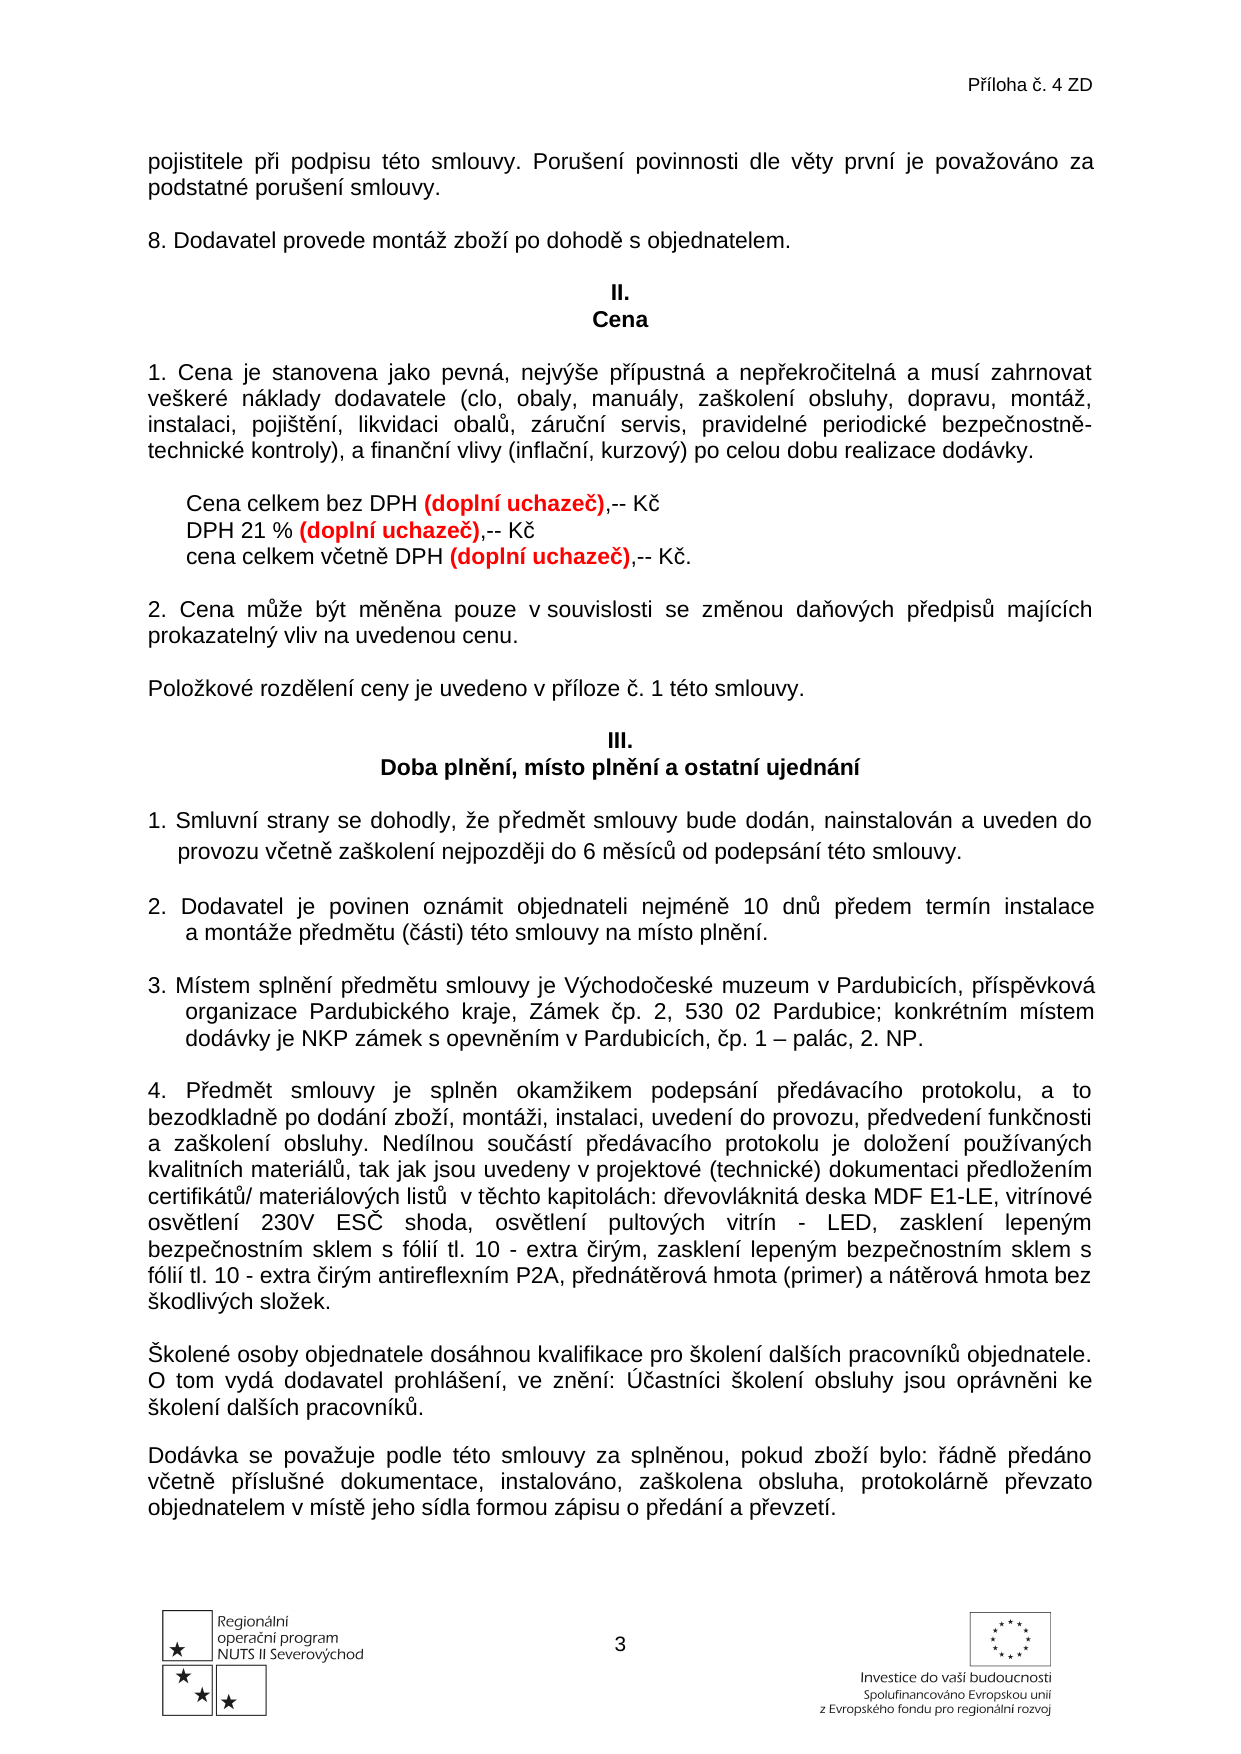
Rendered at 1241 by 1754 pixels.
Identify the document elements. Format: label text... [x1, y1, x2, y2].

text 1. Smluvní strany se dohodly, že předmět smlouvy bude dodán, nainstalován a uveden do provozu včetně zaškolení nejpozději do 6 měsíců od podepsání této smlouvy. [148, 804, 1093, 867]
text cena celkem včetně DPH (doplní uchazeč),-- Kč. [148, 543, 1093, 569]
picture [820, 1612, 1051, 1716]
list Školené osoby objednatele dosáhnou kvalifikace pro školení dalších pracovníků objednatele. O tom vydá dodavatel prohlášení, ve znění: Účastníci školení obsluhy jsou oprávněni ke školení dalších pracovníků. [148, 1341, 1093, 1420]
text Doba plnění, místo plnění a ostatní ujednání [148, 754, 1093, 780]
text 3. Místem splnění předmětu smlouvy je Východočeské muzeum v Pardubicích, příspěvková organizace Pardubického kraje, Zámek čp. 2, 530 02 Pardubice; konkrétním místem dodávky je NKP zámek s opevněním v Pardubicích, čp. 1 – palác, 2. NP. [148, 972, 1095, 1051]
text Dodávka se považuje podle této smlouvy za splněnou, pokud zboží bylo: řádně předáno včetně příslušné dokumentace, instalováno, zaškolena obsluha, protokolárně převzato objednatelem v místě jeho sídla formou zápisu o předání a převzetí. [148, 1442, 1093, 1521]
text 8. Dodavatel provede montáž zboží po dohodě s objednatelem. [148, 227, 1095, 253]
picture [162, 1610, 363, 1716]
text Cena celkem bez DPH (doplní uchazeč),-- Kč [148, 490, 1093, 517]
text II. [148, 279, 1093, 306]
text 2. Dodavatel je povinen oznámit objednateli nejméně 10 dnů předem termín instalace a montáže předmětu (části) této smlouvy na místo plnění. [148, 893, 1095, 946]
text 1. Cena je stanovena jako pevná, nejvýše přípustná a nepřekročitelná a musí zahrnovat veškeré náklady dodavatele (clo, obaly, manuály, zaškolení obsluhy, dopravu, montáž, instalaci, pojištění, likvidaci obalů, záruční servis, pravidelné periodické bezpečnostně-technické kontroly), a finanční vlivy (inflační, kurzový) po celou dobu realizace dodávky. [148, 358, 1093, 464]
text DPH 21 % (doplní uchazeč),-- Kč [148, 517, 1093, 543]
text Položkové rozdělení ceny je uvedeno v příloze č. 1 této smlouvy. [148, 675, 1093, 701]
text 2. Cena může být měněna pouze v souvislosti se změnou daňových předpisů majících prokazatelný vliv na uvedenou cenu. [148, 596, 1093, 648]
list 4. Předmět smlouvy je splněn okamžikem podepsání předávacího protokolu, a to bezodkladně po dodání zboží, montáži, instalaci, uvedení do provozu, předvedení funkčnosti a zaškolení obsluhy. Nedílnou součástí předávacího protokolu je doložení používaných kvalitních materiálů, tak jak jsou uvedeny v projektové (technické) dokumentaci předložením certifikátů/ materiálových listů v těchto kapitolách: dřevovláknitá deska MDF E1-LE, vitrínové osvětlení 230V ESČ shoda, osvětlení pultových vitrín - LED, zasklení lepeným bezpečnostním sklem s fólií tl. 10 - extra čirým, zasklení lepeným bezpečnostním sklem s fólií tl. 10 - extra čirým antireflexním P2A, přednátěrová hmota (primer) a nátěrová hmota bez škodlivých složek. [148, 1077, 1093, 1314]
text Cena [148, 306, 1093, 332]
text III. [148, 727, 1093, 754]
